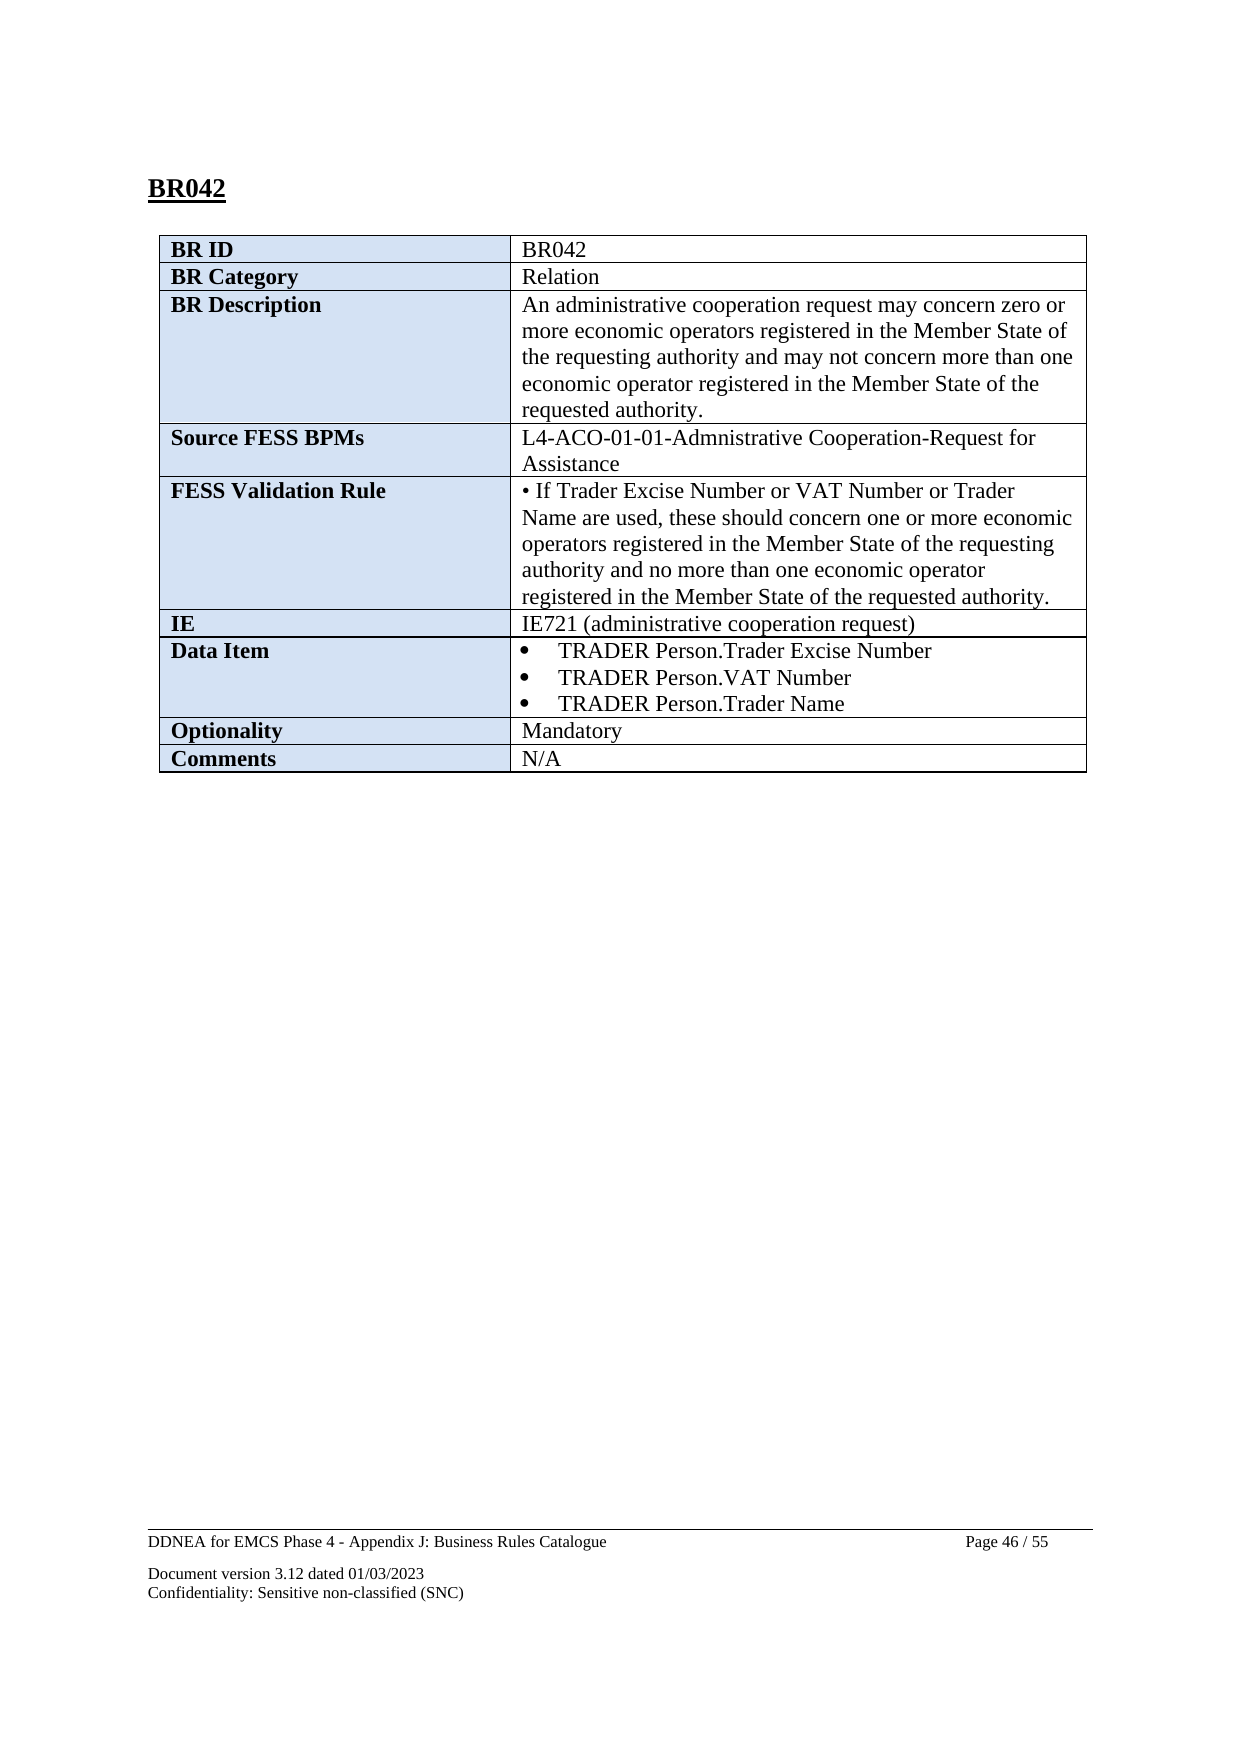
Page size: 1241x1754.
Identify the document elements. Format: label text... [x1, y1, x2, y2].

table_cell TRADER Person.Trader Excise Number TRADER Person.VAT Number TRADER Person.Trader Name [511, 638, 1086, 717]
table_cell • If Trader Excise Number or VAT Number or Trader Name are used, these should concern one or more economic operators registered in the Member State of the requesting authority and no more than one economic operator registered in the Member State of the requested authority. [511, 477, 1086, 609]
table_cell Relation [511, 263, 1086, 290]
table_cell An administrative cooperation request may concern zero or more economic operators registered in the Member State of the requesting authority and may not concern more than one economic operator registered in the Member State of the requested authority. [511, 291, 1086, 422]
table_cell BR Category [160, 263, 510, 290]
table_cell Data Item [160, 638, 510, 717]
table_cell Mandatory [511, 718, 1086, 744]
table_cell L4-ACO-01-01-Admnistrative Cooperation-Request for Assistance [511, 424, 1086, 476]
table_cell N/A [511, 745, 1086, 771]
text BR042 [148, 173, 1093, 204]
table_cell Optionality [160, 718, 510, 744]
table_cell BR Description [160, 291, 510, 422]
table_header BR042 [511, 236, 1086, 262]
table_cell IE721 (administrative cooperation request) [511, 610, 1086, 636]
table_cell Source FESS BPMs [160, 424, 510, 476]
table_cell FESS Validation Rule [160, 477, 510, 609]
table_cell IE [160, 610, 510, 636]
table_header BR ID [160, 236, 510, 262]
table_cell Comments [160, 745, 510, 771]
